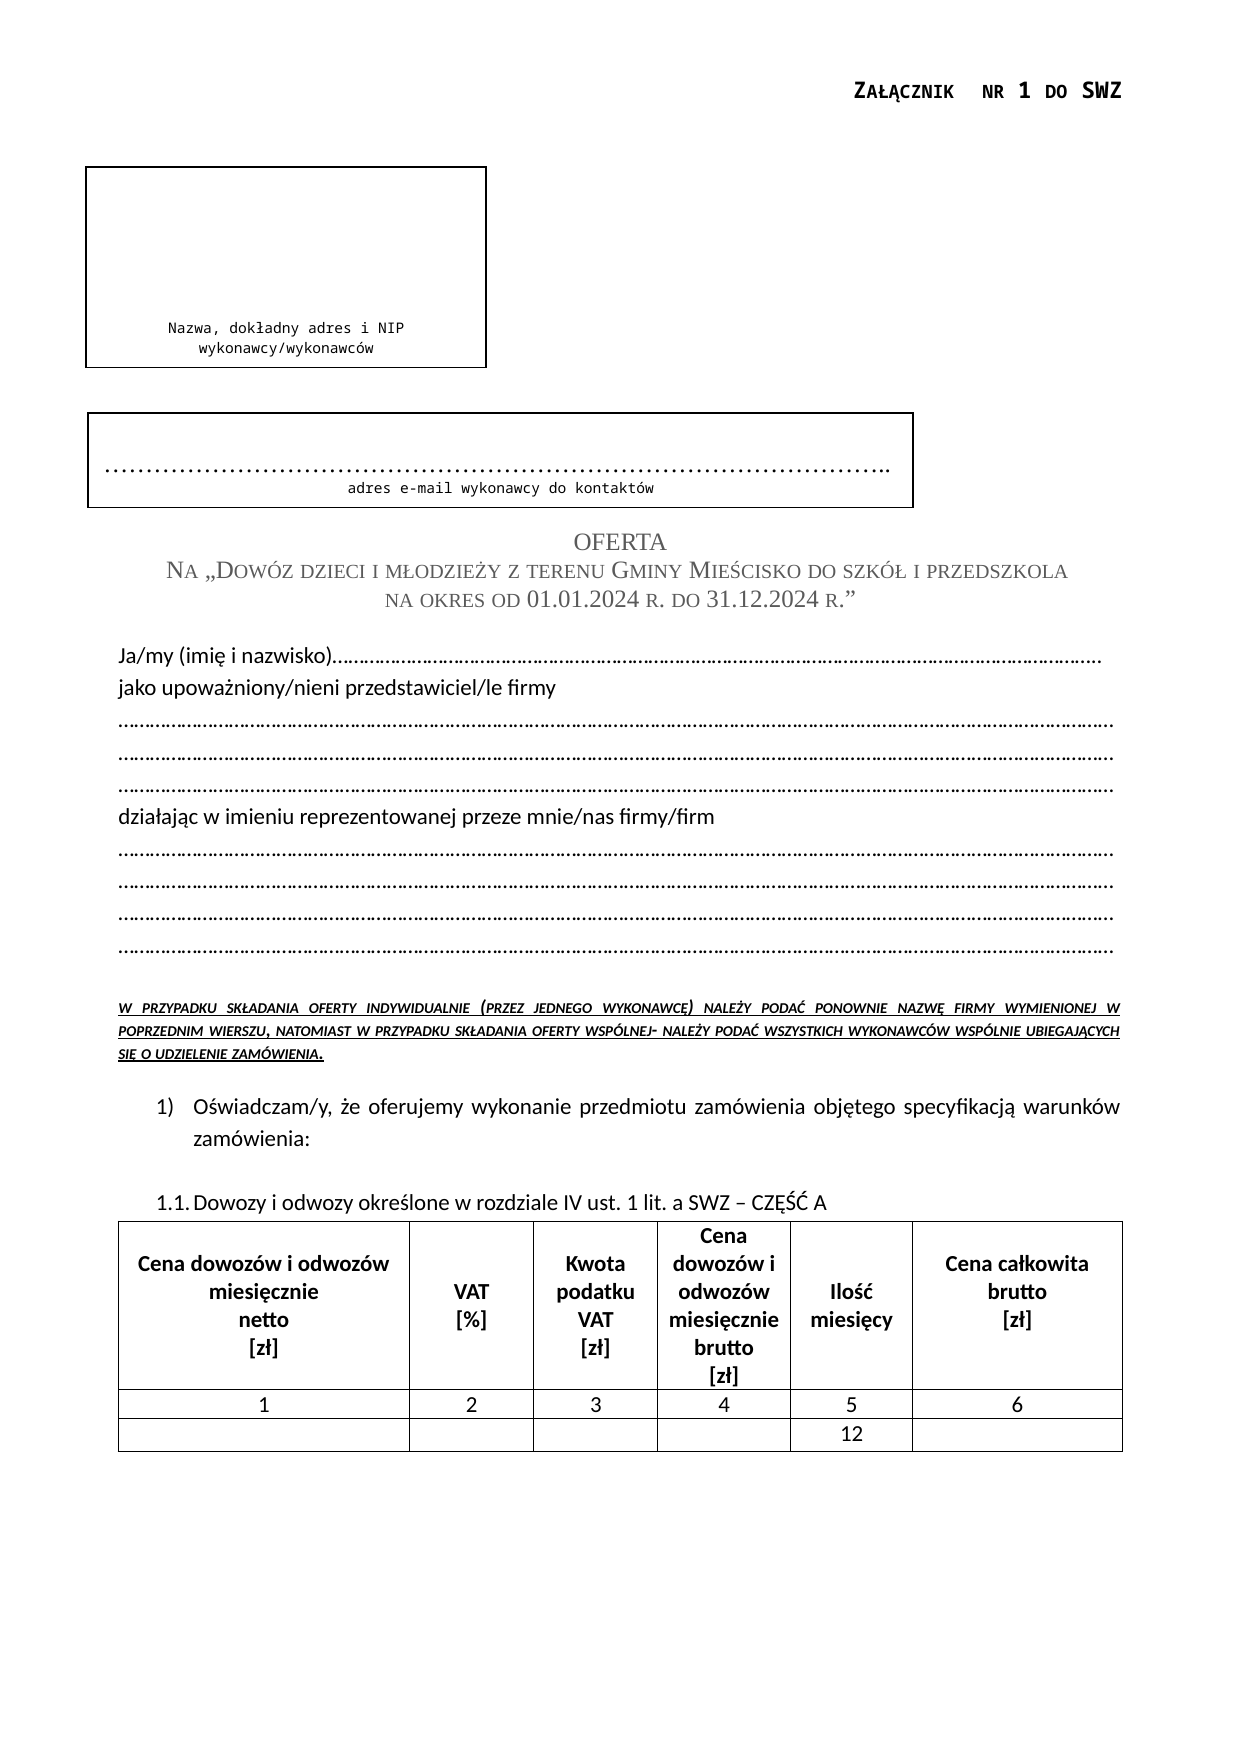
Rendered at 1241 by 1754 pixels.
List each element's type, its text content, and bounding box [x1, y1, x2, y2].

table_header Kwota podatku VAT [zł] [534, 1222, 657, 1389]
text Na „Dowóz dzieci i młodzieży z terenu Gminy Mieścisko do szkół i przedszkola na okres od 01.01.2024 r. do 31.12.2024 r.” [118, 556, 1122, 613]
text ……………………………………………………………………………………………………………………………………………………………………… [118, 866, 1122, 894]
table_cell [913, 1419, 1122, 1451]
table_cell 5 [791, 1390, 912, 1418]
list Oświadczam/y, że oferujemy wykonanie przedmiotu zamówienia objętego specyfikacją warunków zamówienia: [156, 1092, 1122, 1152]
text ……………………………………………………………………………………………………………………………………………………………………… [118, 931, 1122, 959]
text w przypadku składania oferty indywidualnie (przez jednego wykonawcę) należy podać ponownie nazwę firmy wymienionej w poprzednim wierszu, natomiast w przypadku składania oferty wspólnej- należy podać wszystkich wykonawców wspólnie ubiegających się o udzielenie zamówienia. [118, 995, 1122, 1064]
table_cell 2 [410, 1390, 533, 1418]
text działając w imieniu reprezentowanej przeze mnie/nas firmy/firm [118, 802, 1122, 830]
text ……………………………………………………………………………………………………………………………………………………………………… [118, 898, 1122, 927]
text ……………………………………………………………………………………………………………………………………………………………………… [118, 738, 1122, 766]
table_cell 1 [119, 1390, 409, 1418]
text ……………………………………………………………………………………………………………………………………………………………………… [118, 705, 1122, 733]
table_cell 3 [534, 1390, 657, 1418]
list Dowozy i odwozy określone w rozdziale IV ust. 1 lit. a SWZ – CZĘŚĆ A [156, 1188, 1122, 1216]
table_cell 6 [913, 1390, 1122, 1418]
text Ja/my (imię i nazwisko)……………………………………………………………………………………………………………………………….. [118, 641, 1122, 669]
table_cell 4 [658, 1390, 790, 1418]
table_cell [534, 1419, 657, 1451]
text jako upoważniony/nieni przedstawiciel/le firmy [118, 673, 1122, 701]
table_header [658, 1222, 790, 1389]
table_header VAT [%] [410, 1222, 533, 1389]
table_cell [410, 1419, 533, 1451]
table_cell [658, 1419, 790, 1451]
table_header Cena całkowita brutto [zł] [913, 1222, 1122, 1389]
text ……………………………………………………………………………………………………………………………………………………………………… [118, 834, 1122, 862]
table_cell [119, 1419, 409, 1451]
table_cell 12 [791, 1419, 912, 1451]
text OFERTA [118, 527, 1122, 556]
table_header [119, 1222, 409, 1389]
text ……………………………………………………………………………………………………………………………………………………………………… [118, 770, 1122, 798]
table_header Ilość miesięcy [791, 1222, 912, 1389]
